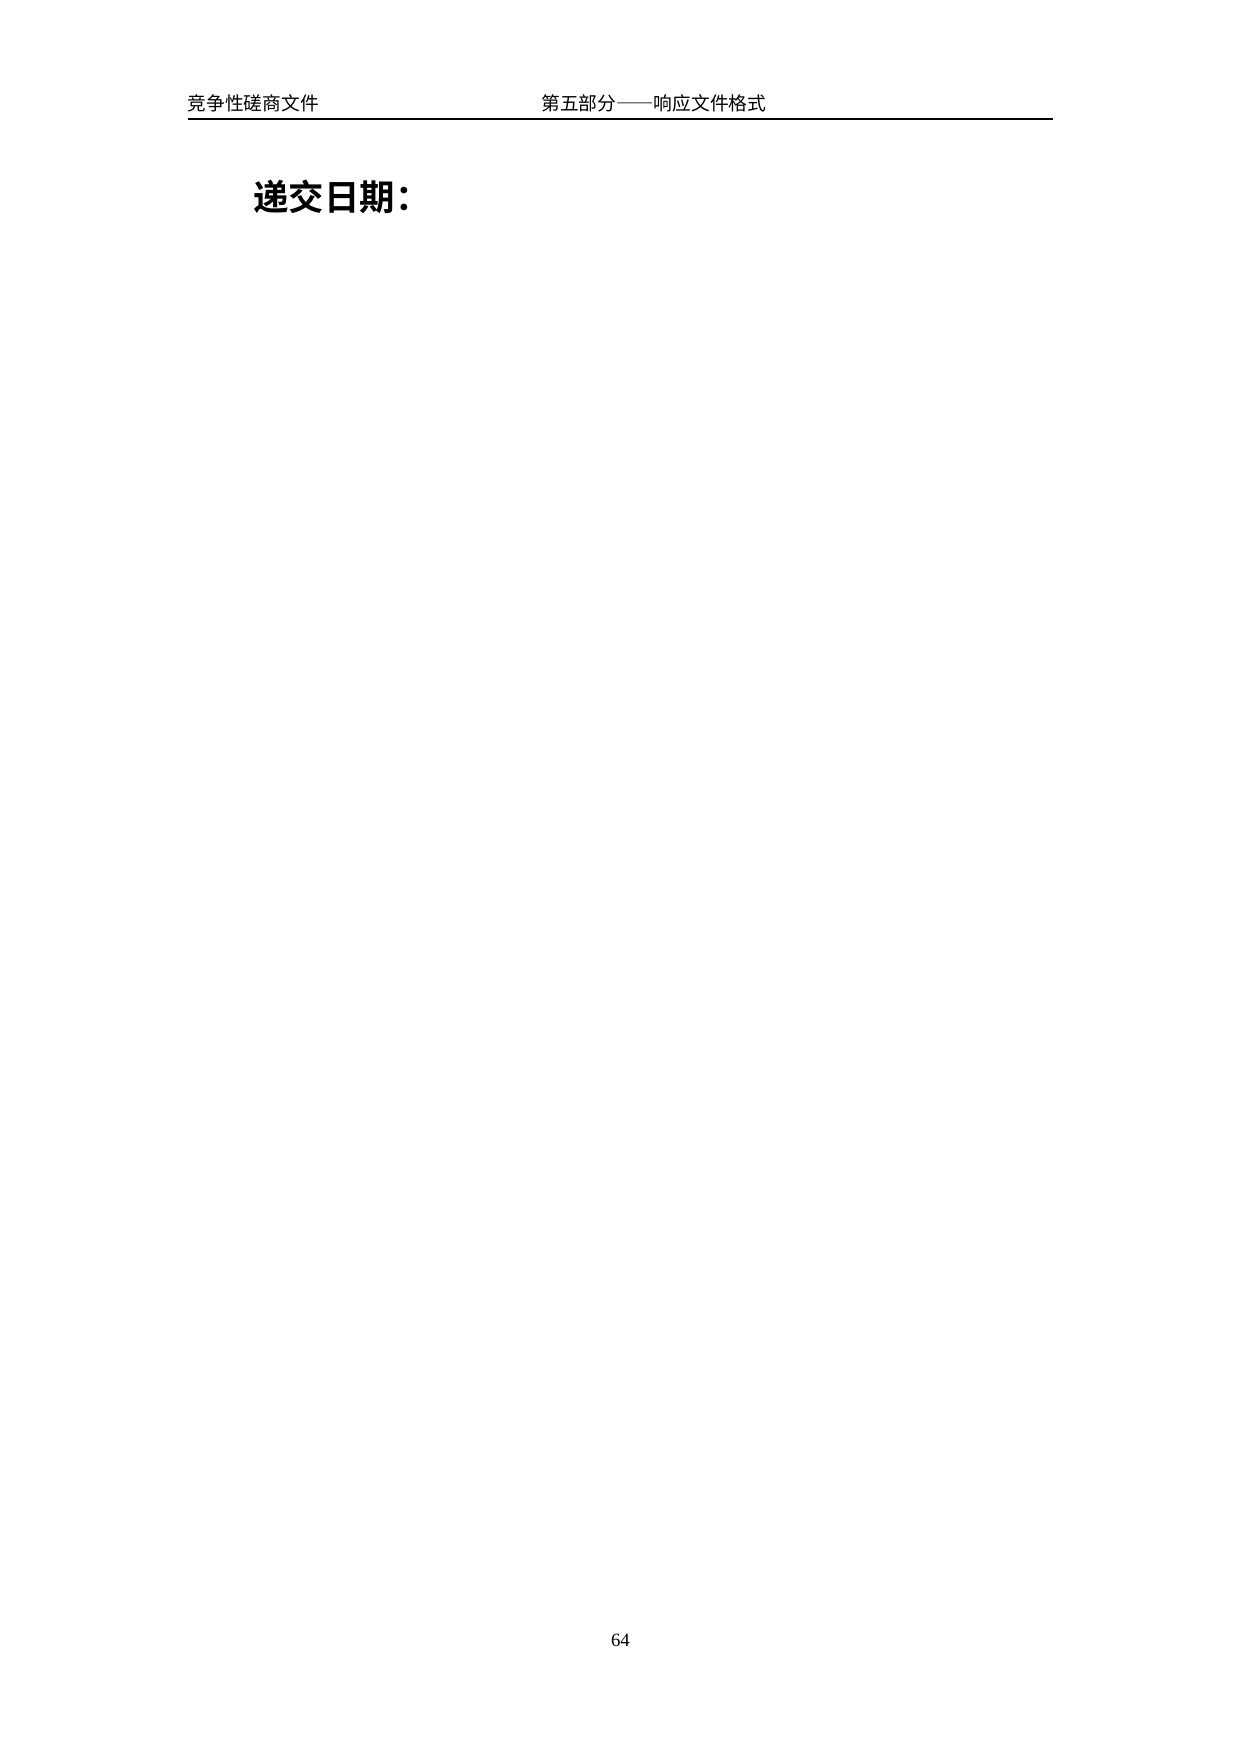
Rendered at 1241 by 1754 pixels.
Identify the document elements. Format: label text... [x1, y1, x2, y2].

text 递交日期： [253, 162, 1053, 227]
